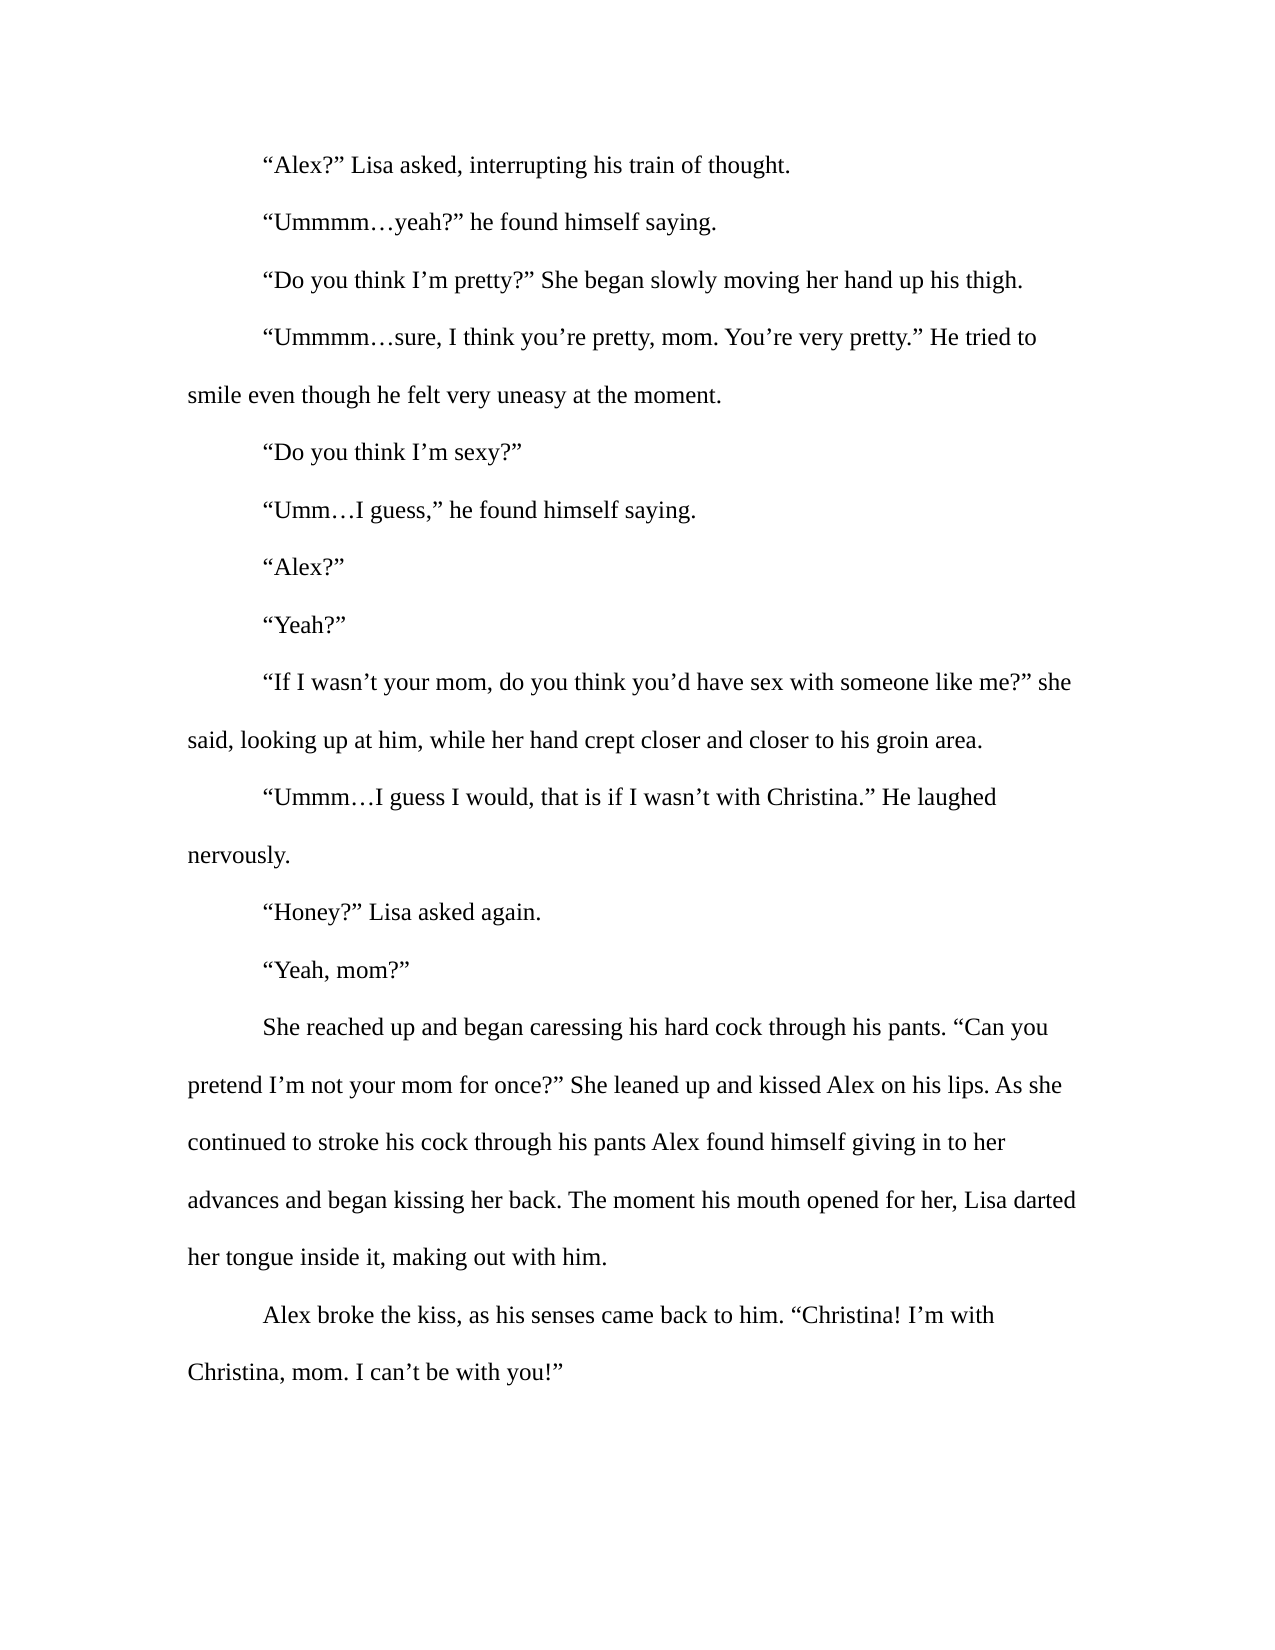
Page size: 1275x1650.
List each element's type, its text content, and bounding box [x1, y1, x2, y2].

text “Yeah, mom?” [187, 955, 1087, 984]
text “Ummmm…yeah?” he found himself saying. [187, 207, 1087, 236]
text “If I wasn’t your mom, do you think you’d have sex with someone like me?” she said, looking up at him, while her hand crept closer and closer to his groin area. [187, 667, 1087, 754]
text “Alex?” [187, 552, 1087, 581]
text “Ummm…I guess I would, that is if I wasn’t with Christina.” He laughed nervously. [187, 782, 1087, 869]
text She reached up and began caressing his hard cock through his pants. “Can you pretend I’m not your mom for once?” She leaned up and kissed Alex on his lips. As she continued to stroke his cock through his pants Alex found himself giving in to her advances and began kissing her back. The moment his mouth opened for her, Lisa darted her tongue inside it, making out with him. [187, 1012, 1087, 1271]
text “Do you think I’m pretty?” She began slowly moving her hand up his thigh. [187, 265, 1087, 294]
text “Honey?” Lisa asked again. [187, 897, 1087, 926]
text “Yeah?” [187, 610, 1087, 639]
text “Alex?” Lisa asked, interrupting his train of thought. [187, 150, 1087, 179]
text “Ummmm…sure, I think you’re pretty, mom. You’re very pretty.” He tried to smile even though he felt very uneasy at the moment. [187, 322, 1087, 409]
text Alex broke the kiss, as his senses came back to him. “Christina! I’m with Christina, mom. I can’t be with you!” [187, 1300, 1087, 1386]
text “Umm…I guess,” he found himself saying. [187, 495, 1087, 524]
text “Do you think I’m sexy?” [187, 437, 1087, 466]
